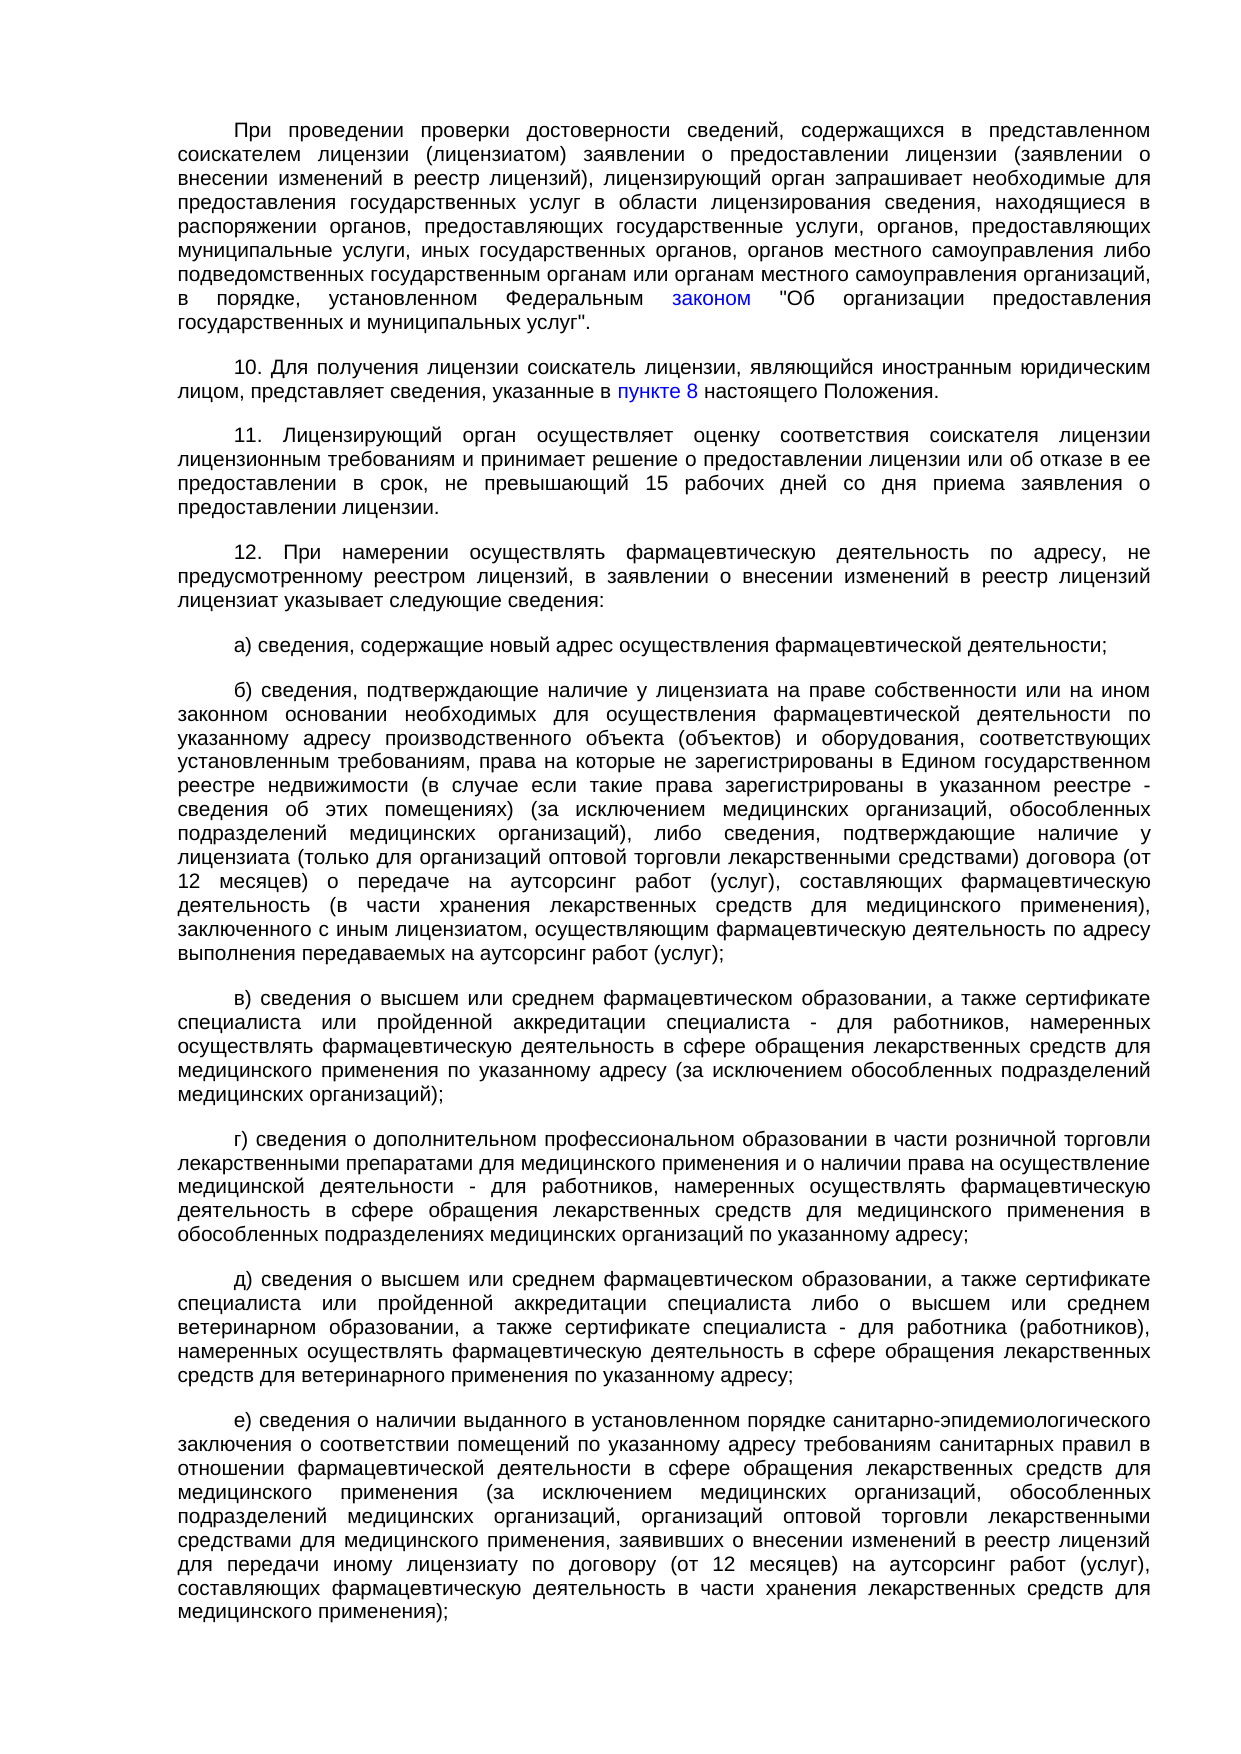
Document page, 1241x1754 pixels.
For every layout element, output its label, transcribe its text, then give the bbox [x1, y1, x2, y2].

text а) сведения, содержащие новый адрес осуществления фармацевтической деятельности; [177, 633, 1152, 657]
text е) сведения о наличии выданного в установленном порядке санитарно-эпидемиологического заключения о соответствии помещений по указанному адресу требованиям санитарных правил в отношении фармацевтической деятельности в сфере обращения лекарственных средств для медицинского применения (за исключением медицинских организаций, обособленных подразделений медицинских организаций, организаций оптовой торговли лекарственными средствами для медицинского применения, заявивших о внесении изменений в реестр лицензий для передачи иному лицензиату по договору (от 12 месяцев) на аутсорсинг работ (услуг), составляющих фармацевтическую деятельность в части хранения лекарственных средств для медицинского применения); [177, 1408, 1152, 1623]
text д) сведения о высшем или среднем фармацевтическом образовании, а также сертификате специалиста или пройденной аккредитации специалиста либо о высшем или среднем ветеринарном образовании, а также сертификате специалиста - для работника (работников), намеренных осуществлять фармацевтическую деятельность в сфере обращения лекарственных средств для ветеринарного применения по указанному адресу; [177, 1267, 1152, 1387]
text в) сведения о высшем или среднем фармацевтическом образовании, а также сертификате специалиста или пройденной аккредитации специалиста - для работников, намеренных осуществлять фармацевтическую деятельность в сфере обращения лекарственных средств для медицинского применения по указанному адресу (за исключением обособленных подразделений медицинских организаций); [177, 986, 1152, 1106]
text 10. Для получения лицензии соискатель лицензии, являющийся иностранным юридическим лицом, представляет сведения, указанные в пункте 8 настоящего Положения. [177, 354, 1152, 402]
text б) сведения, подтверждающие наличие у лицензиата на праве собственности или на ином законном основании необходимых для осуществления фармацевтической деятельности по указанному адресу производственного объекта (объектов) и оборудования, соответствующих установленным требованиям, права на которые не зарегистрированы в Едином государственном реестре недвижимости (в случае если такие права зарегистрированы в указанном реестре - сведения об этих помещениях) (за исключением медицинских организаций, обособленных подразделений медицинских организаций), либо сведения, подтверждающие наличие у лицензиата (только для организаций оптовой торговли лекарственными средствами) договора (от 12 месяцев) о передаче на аутсорсинг работ (услуг), составляющих фармацевтическую деятельность (в части хранения лекарственных средств для медицинского применения), заключенного с иным лицензиатом, осуществляющим фармацевтическую деятельность по адресу выполнения передаваемых на аутсорсинг работ (услуг); [177, 677, 1152, 965]
text 12. При намерении осуществлять фармацевтическую деятельность по адресу, не предусмотренному реестром лицензий, в заявлении о внесении изменений в реестр лицензий лицензиат указывает следующие сведения: [177, 540, 1152, 612]
text 11. Лицензирующий орган осуществляет оценку соответствия соискателя лицензии лицензионным требованиям и принимает решение о предоставлении лицензии или об отказе в ее предоставлении в срок, не превышающий 15 рабочих дней со дня приема заявления о предоставлении лицензии. [177, 423, 1152, 519]
text При проведении проверки достоверности сведений, содержащихся в представленном соискателем лицензии (лицензиатом) заявлении о предоставлении лицензии (заявлении о внесении изменений в реестр лицензий), лицензирующий орган запрашивает необходимые для предоставления государственных услуг в области лицензирования сведения, находящиеся в распоряжении органов, предоставляющих государственные услуги, органов, предоставляющих муниципальные услуги, иных государственных органов, органов местного самоуправления либо подведомственных государственным органам или органам местного самоуправления организаций, в порядке, установленном Федеральным законом "Об организации предоставления государственных и муниципальных услуг". [177, 118, 1152, 334]
text г) сведения о дополнительном профессиональном образовании в части розничной торговли лекарственными препаратами для медицинского применения и о наличии права на осуществление медицинской деятельности - для работников, намеренных осуществлять фармацевтическую деятельность в сфере обращения лекарственных средств для медицинского применения в обособленных подразделениях медицинских организаций по указанному адресу; [177, 1126, 1152, 1246]
